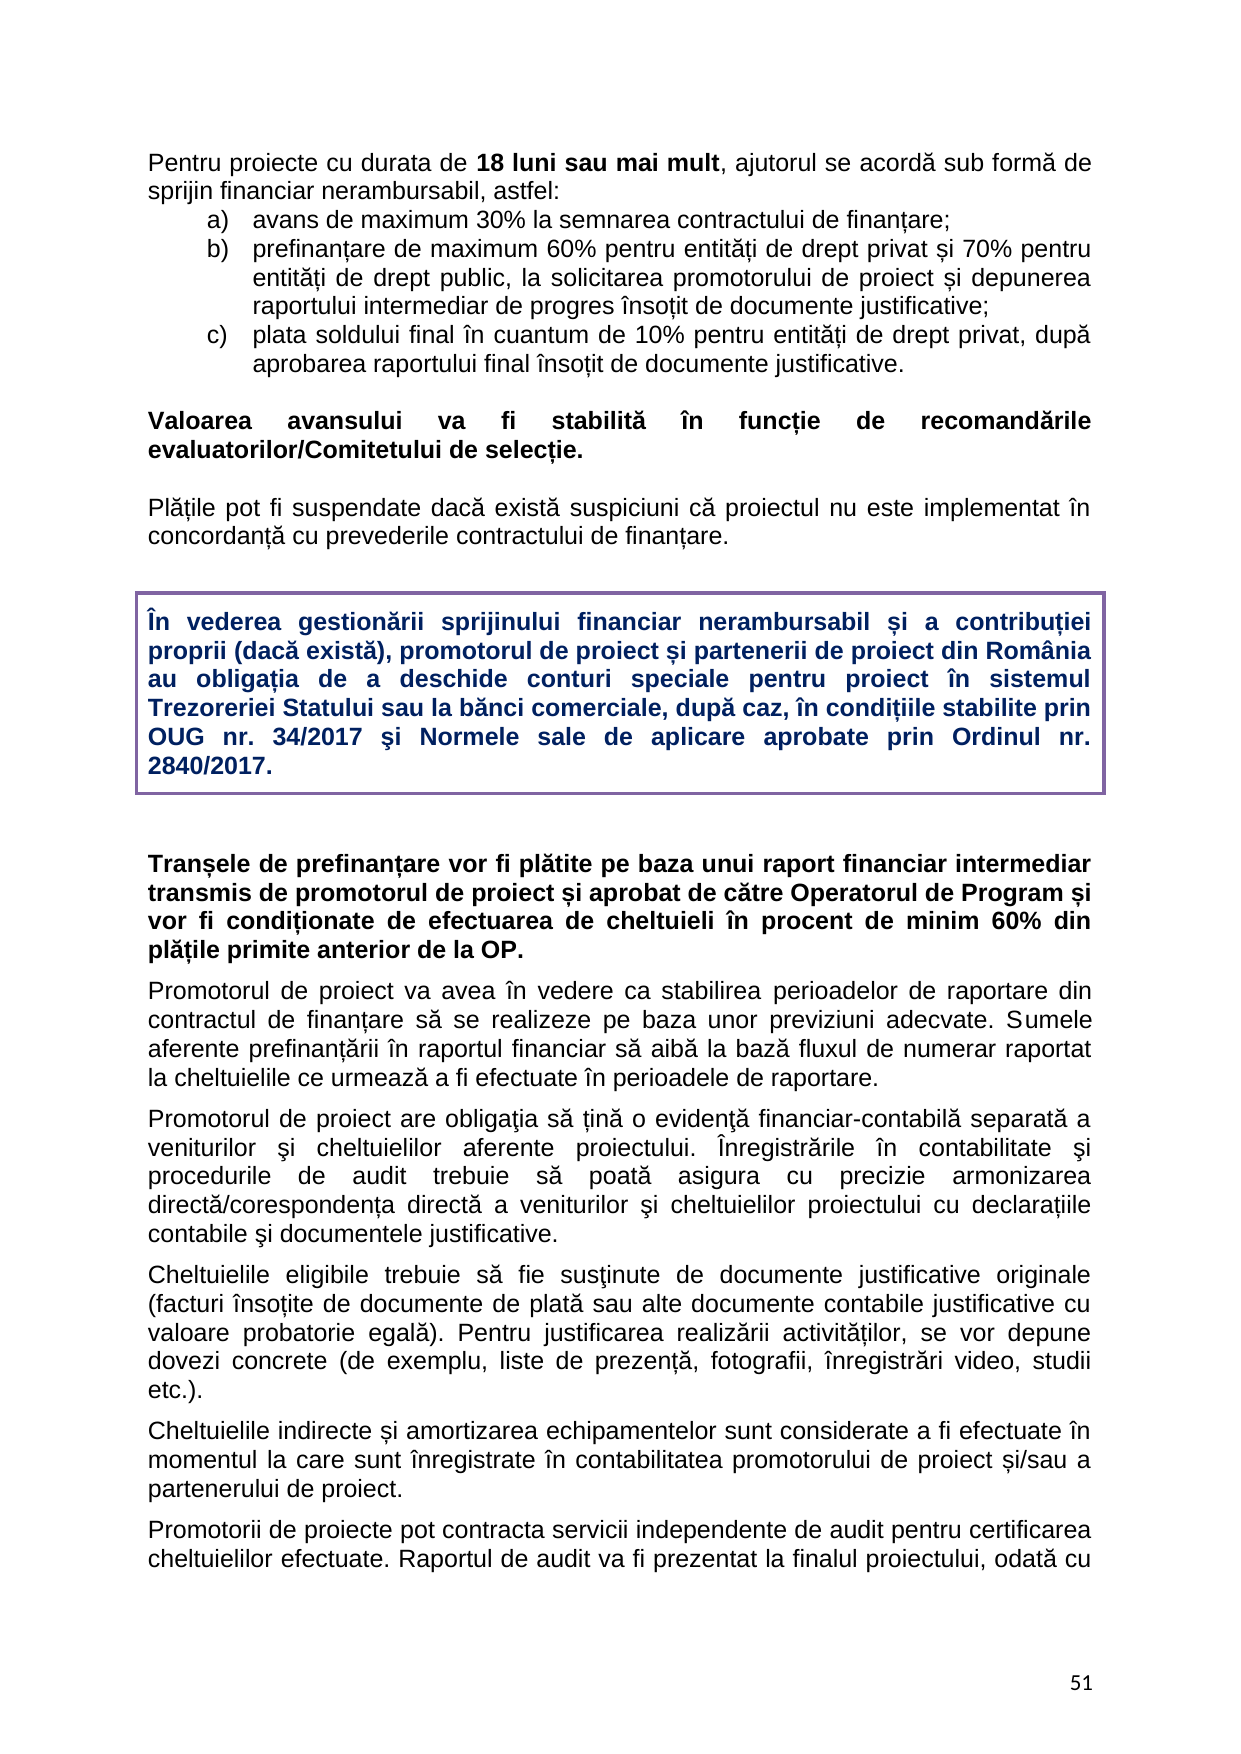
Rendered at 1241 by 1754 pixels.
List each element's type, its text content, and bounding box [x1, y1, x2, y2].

text Plățile pot fi suspendate dacă există suspiciuni că proiectul nu este implementat în concordanță cu prevederile contractului de finanțare. [148, 493, 1093, 550]
text Cheltuielile eligibile trebuie să fie susţinute de documente justificative originale (facturi însoțite de documente de plată sau alte documente contabile justificative cu valoare probatorie egală). Pentru justificarea realizării activităților, se vor depune dovezi concrete (de exemplu, liste de prezență, fotografii, înregistrări video, studii etc.). [148, 1260, 1093, 1404]
list prefinanțare de maximum 60% pentru entități de drept privat și 70% pentru entități de drept public, la solicitarea promotorului de proiect și depunerea raportului intermediar de progres însoțit de documente justificative; [207, 234, 1093, 320]
text Promotorul de proiect va avea în vedere ca stabilirea perioadelor de raportare din contractul de finanțare să se realizeze pe baza unor previziuni adecvate. Sumele aferente prefinanțării în raportul financiar să aibă la bază fluxul de numerar raportat la cheltuielile ce urmează a fi efectuate în perioadele de raportare. [148, 976, 1093, 1091]
text Cheltuielile indirecte și amortizarea echipamentelor sunt considerate a fi efectuate în momentul la care sunt înregistrate în contabilitatea promotorului de proiect și/sau a partenerului de proiect. [148, 1416, 1093, 1503]
table_header În vederea gestionării sprijinului financiar nerambursabil și a contribuției proprii (dacă există), promotorul de proiect și partenerii de proiect din România au obligația de a deschide conturi speciale pentru proiect în sistemul Trezoreriei Statului sau la bănci comerciale, după caz, în condițiile stabilite prin OUG nr. 34/2017 şi Normele sale de aplicare aprobate prin Ordinul nr. 2840/2017. [138, 595, 1102, 792]
list avans de maximum 30% la semnarea contractului de finanțare; [207, 205, 1093, 234]
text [148, 1515, 1093, 1573]
text Tranșele de prefinanțare vor fi plătite pe baza unui raport financiar intermediar transmis de promotorul de proiect și aprobat de către Operatorul de Program și vor fi condiționate de efectuarea de cheltuieli în procent de minim 60% din plățile primite anterior de la OP. [148, 849, 1093, 964]
list plata soldului final în cuantum de 10% pentru entități de drept privat, după aprobarea raportului final însoțit de documente justificative. [207, 320, 1093, 378]
text Pentru proiecte cu durata de 18 luni sau mai mult, ajutorul se acordă sub formă de sprijin financiar nerambursabil, astfel: [148, 148, 1093, 205]
text Valoarea avansului va fi stabilită în funcție de recomandările evaluatorilor/Comitetului de selecție. [148, 406, 1093, 464]
text Promotorul de proiect are obligaţia să țină o evidenţă financiar-contabilă separată a veniturilor şi cheltuielilor aferente proiectului. Înregistrările în contabilitate şi procedurile de audit trebuie să poată asigura cu precizie armonizarea directă/corespondența directă a veniturilor şi cheltuielilor proiectului cu declarațiile contabile şi documentele justificative. [148, 1104, 1093, 1248]
